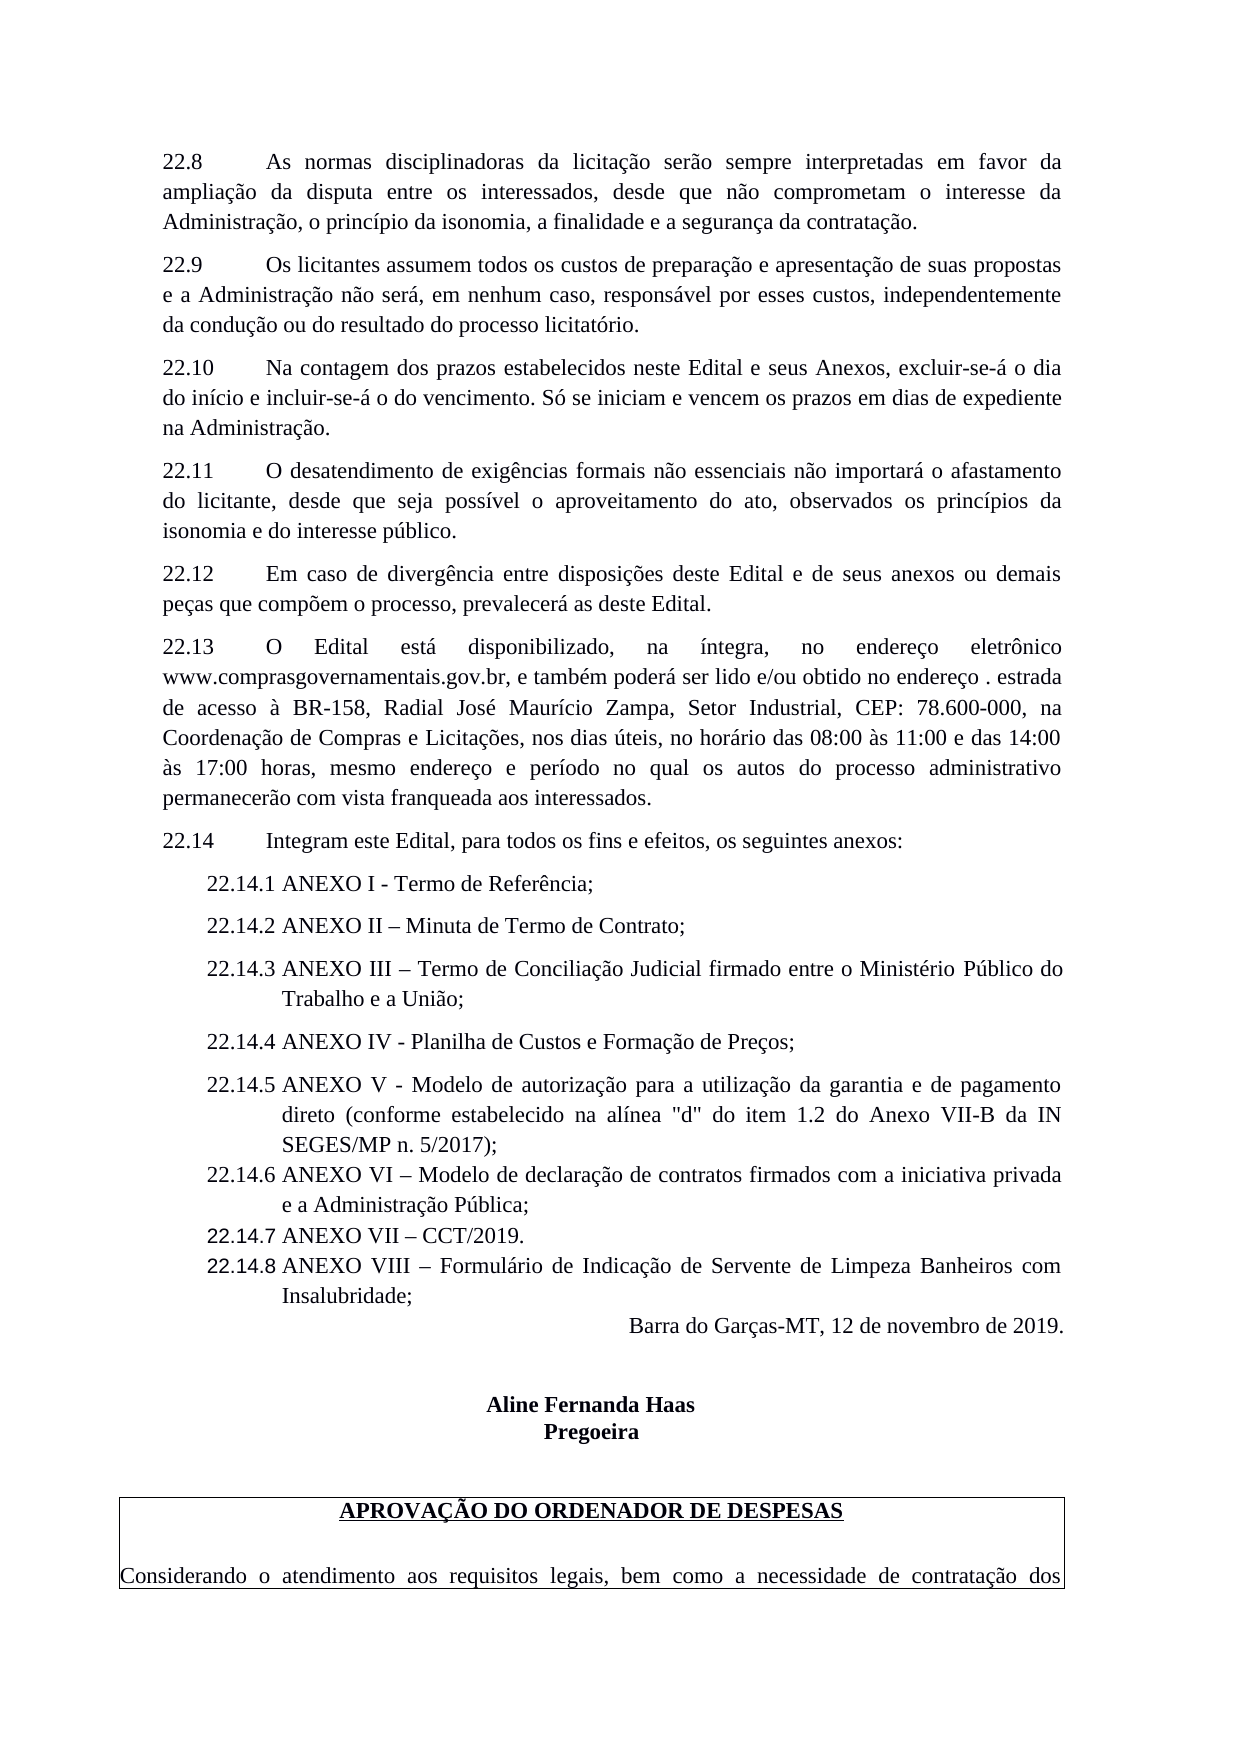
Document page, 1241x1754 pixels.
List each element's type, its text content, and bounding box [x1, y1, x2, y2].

list ANEXO VIII – Formulário de Indicação de Servente de Limpeza Banheiros com Insalubridade; [207, 1252, 1063, 1308]
list ANEXO IV - Planilha de Custos e Formação de Preços; [207, 1028, 1063, 1054]
list ANEXO II – Minuta de Termo de Contrato; [207, 912, 1063, 939]
list Os licitantes assumem todos os custos de preparação e apresentação de suas propostas e a Administração não será, em nenhum caso, responsável por esses custos, independentemente da condução ou do resultado do processo licitatório. [162, 251, 1063, 338]
list ANEXO VII – CCT/2019. [207, 1222, 1063, 1248]
list As normas disciplinadoras da licitação serão sempre interpretadas em favor da ampliação da disputa entre os interessados, desde que não comprometam o interesse da Administração, o princípio da isonomia, a finalidade e a segurança da contratação. [162, 148, 1063, 234]
list ANEXO III – Termo de Conciliação Judicial firmado entre o Ministério Público do Trabalho e a União; [207, 955, 1063, 1012]
text Aline Fernanda Haas [118, 1391, 1063, 1418]
list ANEXO V - Modelo de autorização para a utilização da garantia e de pagamento direto (conforme estabelecido na alínea "d" do item 1.2 do Anexo VII-B da IN SEGES/MP n. 5/2017); [207, 1071, 1063, 1157]
list O desatendimento de exigências formais não essenciais não importará o afastamento do licitante, desde que seja possível o aproveitamento do ato, observados os princípios da isonomia e do interesse público. [162, 457, 1063, 544]
list O Edital está disponibilizado, na íntegra, no endereço eletrônico www.comprasgovernamentais.gov.br, e também poderá ser lido e/ou obtido no endereço . estrada de acesso à BR-158, Radial José Maurício Zampa, Setor Industrial, CEP: 78.600-000, na Coordenação de Compras e Licitações, nos dias úteis, no horário das 08:00 às 11:00 e das 14:00 às 17:00 horas, mesmo endereço e período no qual os autos do processo administrativo permanecerão com vista franqueada aos interessados. [162, 633, 1063, 811]
list Na contagem dos prazos estabelecidos neste Edital e seus Anexos, excluir-se-á o dia do início e incluir-se-á o do vencimento. Só se iniciam e vencem os prazos em dias de expediente na Administração. [162, 354, 1063, 441]
list ANEXO VI – Modelo de declaração de contratos firmados com a iniciativa privada e a Administração Pública; [207, 1161, 1063, 1218]
text Pregoeira [118, 1418, 1064, 1444]
list ANEXO I - Termo de Referência; [207, 869, 1063, 896]
list Integram este Edital, para todos os fins e efeitos, os seguintes anexos: [162, 827, 1063, 853]
text Barra do Garças-MT, 12 de novembro de 2019. [156, 1312, 1064, 1339]
list Em caso de divergência entre disposições deste Edital e de seus anexos ou demais peças que compõem o processo, prevalecerá as deste Edital. [162, 560, 1063, 617]
